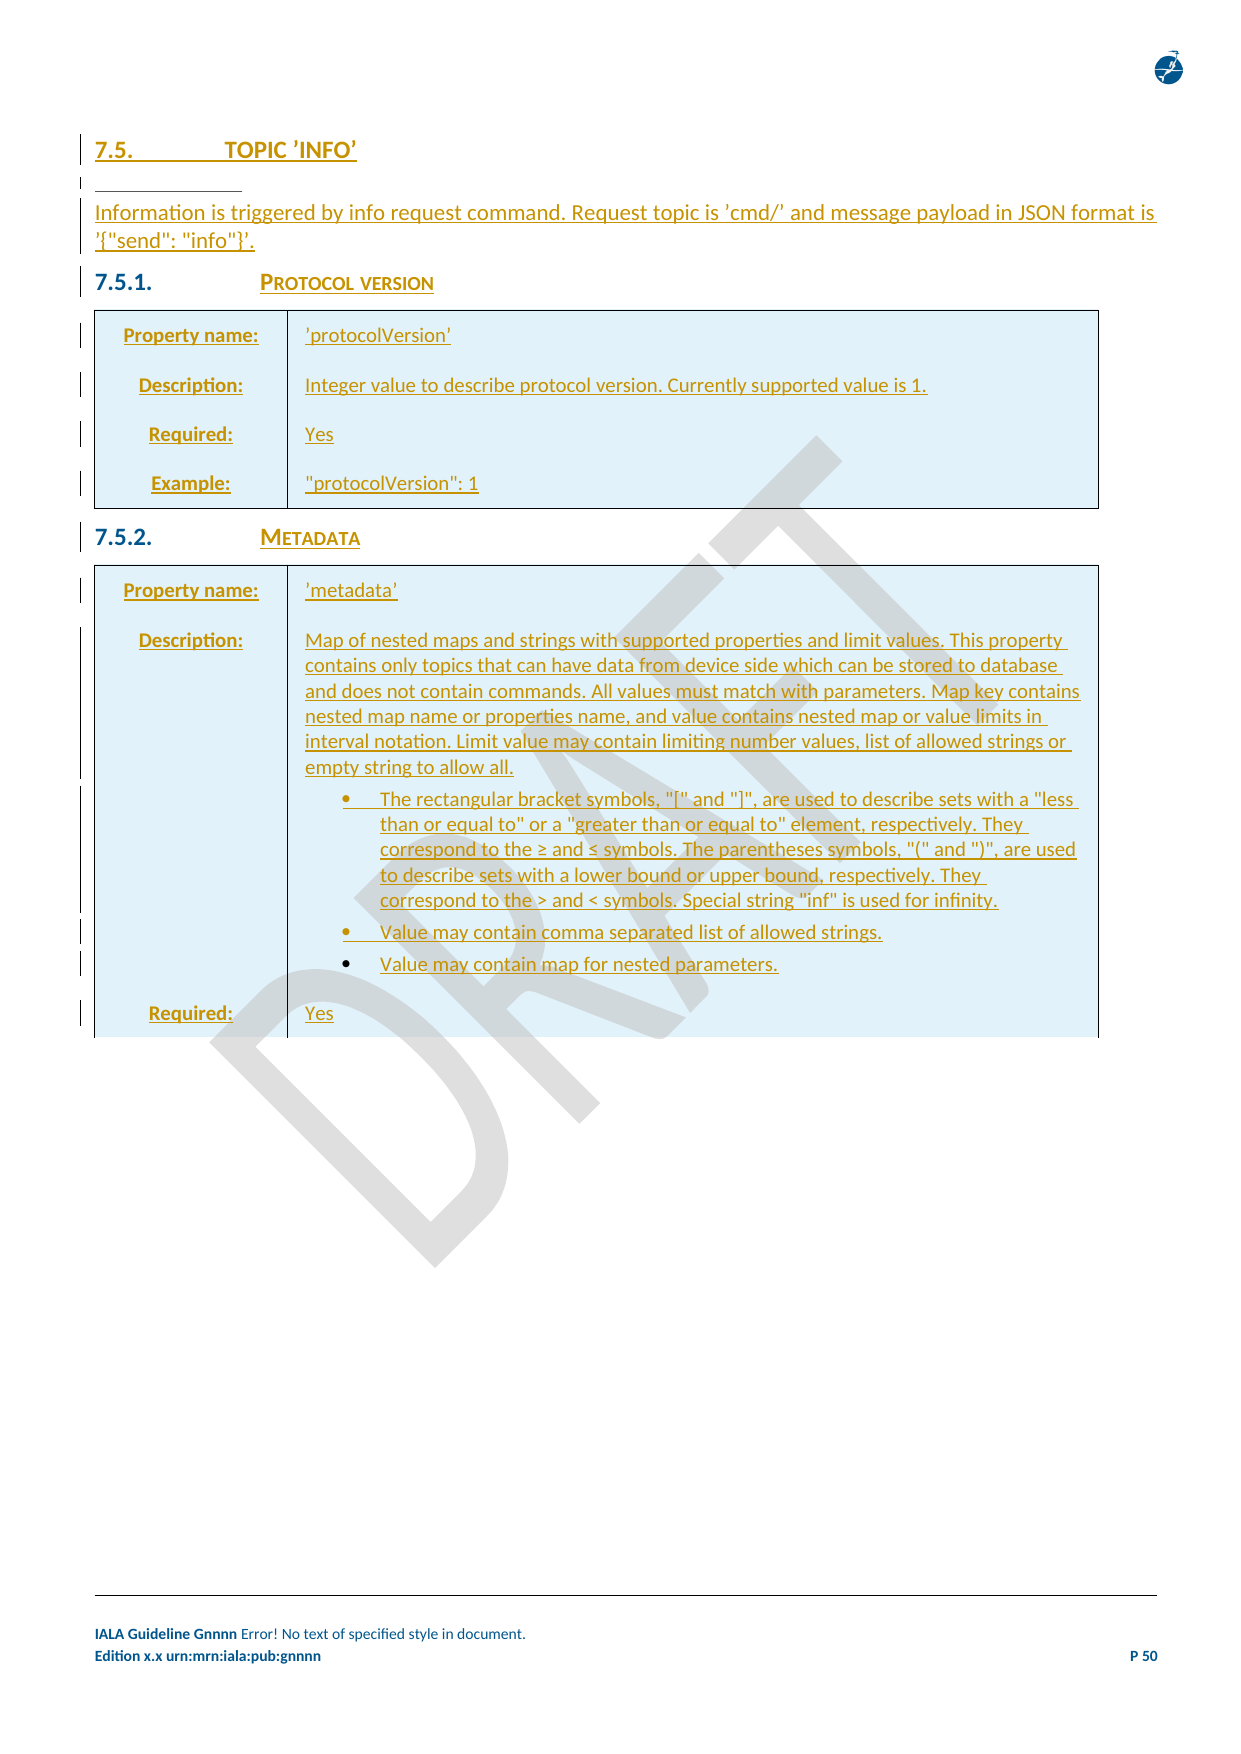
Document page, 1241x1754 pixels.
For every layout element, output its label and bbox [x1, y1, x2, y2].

picture [1123, 0, 1241, 119]
